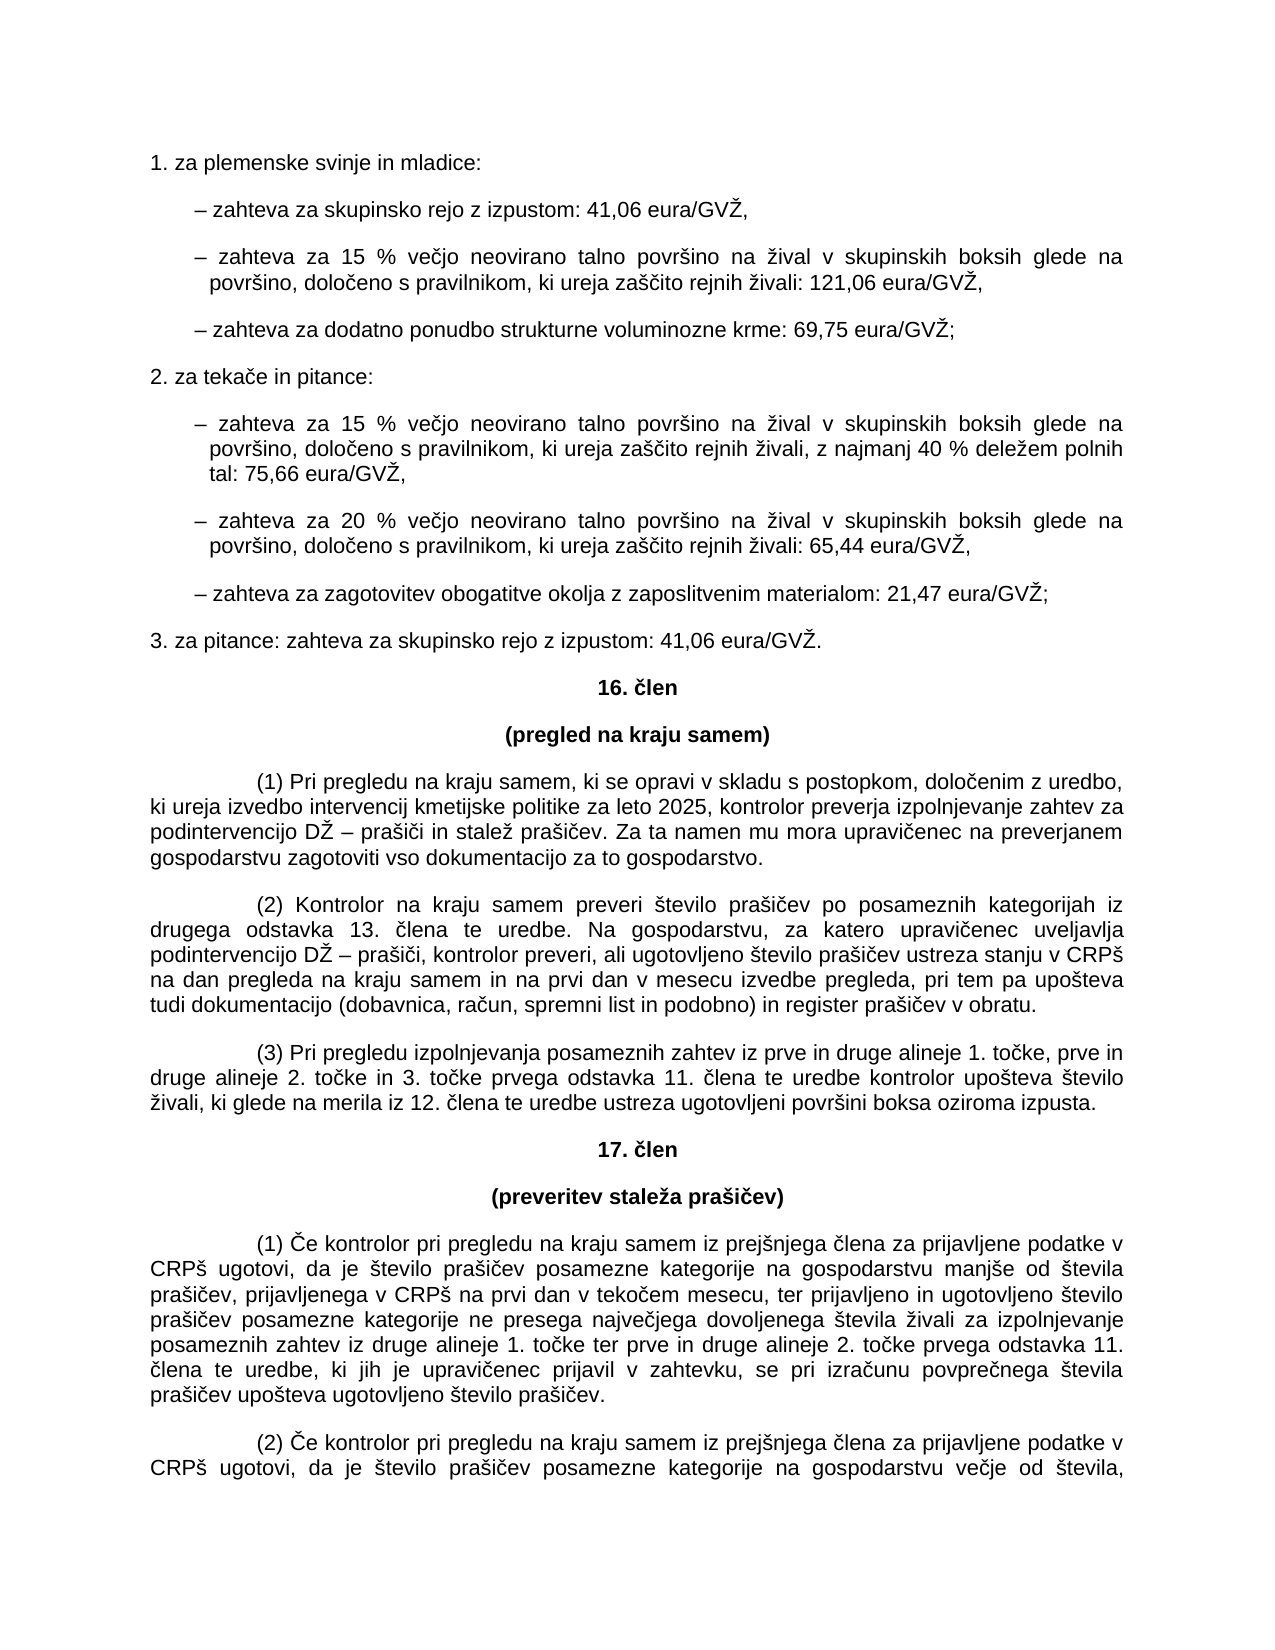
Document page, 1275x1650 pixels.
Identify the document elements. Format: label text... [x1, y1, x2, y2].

text 17. člen [150, 1087, 1125, 1134]
text (2) Kontrolor na kraju samem preveri število prašičev po posameznih kategorijah iz drugega odstavka 13. člena te uredbe. Na gospodarstvu, za katero upravičenec uveljavlja podintervencijo DŽ – prašiči, kontrolor preveri, ali ugotovljeno število prašičev ustreza stanju v CRPš na dan pregleda na kraju samem in na prvi dan v mesecu izvedbe pregleda, pri tem pa upošteva tudi dokumentacijo (dobavnica, račun, spremni list in podobno) in register prašičev v obratu. [150, 866, 1125, 1014]
text – zahteva za 15 % večjo neovirano talno površino na žival v skupinskih boksih glede na površino, določeno s pravilnikom, ki ureja zaščito rejnih živali, z najmanj 40 % deležem polnih tal: 75,66 eura/GVŽ, [194, 411, 1125, 486]
text 2. za tekače in pitance: [150, 363, 1125, 389]
text – zahteva za 20 % večjo neovirano talno površino na žival v skupinskih boksih glede na površino, določeno s pravilnikom, ki ureja zaščito rejnih živali: 65,44 eura/GVŽ, [194, 508, 1125, 558]
text (1) Če kontrolor pri pregledu na kraju samem iz prejšnjega člena za prijavljene podatke v CRPš ugotovi, da je število prašičev posamezne kategorije na gospodarstvu manjše od števila prašičev, prijavljenega v CRPš na prvi dan v tekočem mesecu, ter prijavljeno in ugotovljeno število prašičev posamezne kategorije ne presega največjega dovoljenega števila živali za izpolnjevanje posameznih zahtev iz druge alineje 1. točke ter prve in druge alineje 2. točke prvega odstavka 11. člena te uredbe, ki jih je upravičenec prijavil v zahtevku, se pri izračunu povprečnega števila prašičev upošteva ugotovljeno število prašičev. [150, 1206, 1125, 1404]
text (3) Pri pregledu izpolnjevanja posameznih zahtev iz prve in druge alineje 1. točke, prve in druge alineje 2. točke in 3. točke prvega odstavka 11. člena te uredbe kontrolor upošteva število živali, ki glede na merila iz 12. člena te uredbe ustreza ugotovljeni površini boksa oziroma izpusta. [150, 1014, 1125, 1087]
text – zahteva za 15 % večjo neovirano talno površino na žival v skupinskih boksih glede na površino, določeno s pravilnikom, ki ureja zaščito rejnih živali: 121,06 eura/GVŽ, [194, 244, 1125, 294]
text – zahteva za dodatno ponudbo strukturne voluminozne krme: 69,75 eura/GVŽ; [194, 316, 1125, 342]
text (preveritev staleža prašičev) [150, 1134, 1125, 1206]
text – zahteva za skupinsko rejo z izpustom: 41,06 eura/GVŽ, [194, 197, 1125, 222]
text (pregled na kraju samem) [150, 672, 1125, 744]
text 1. za plemenske svinje in mladice: [150, 150, 1125, 175]
text (1) Pri pregledu na kraju samem, ki se opravi v skladu s postopkom, določenim z uredbo, ki ureja izvedbo intervencij kmetijske politike za leto 2025, kontrolor preverja izpolnjevanje zahtev za podintervencijo DŽ – prašiči in stalež prašičev. Za ta namen mu mora upravičenec na preverjanem gospodarstvu zagotoviti vso dokumentacijo za to gospodarstvo. [150, 744, 1125, 866]
text – zahteva za zagotovitev obogatitve okolja z zaposlitvenim materialom: 21,47 eura/GVŽ; [194, 580, 1125, 606]
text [150, 1404, 1125, 1480]
text 16. člen [150, 624, 1125, 672]
